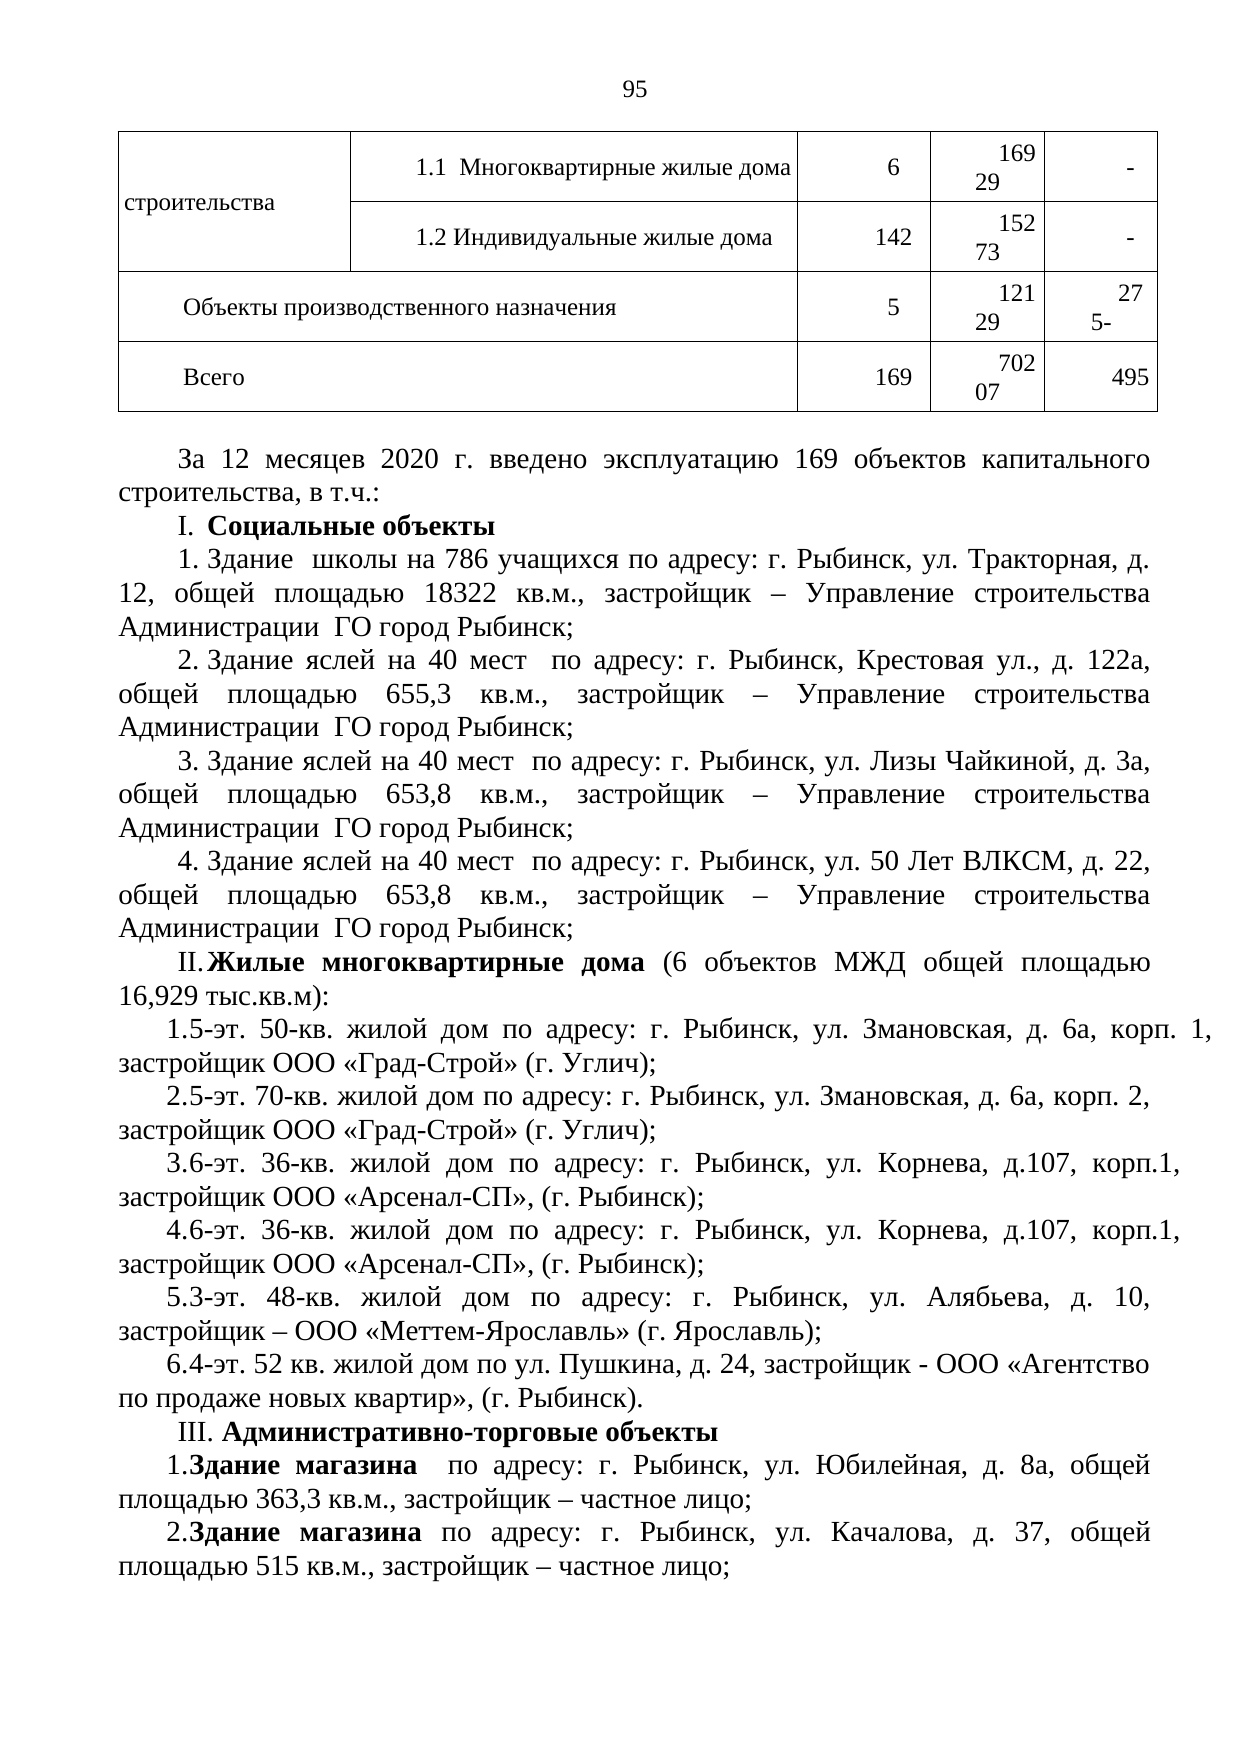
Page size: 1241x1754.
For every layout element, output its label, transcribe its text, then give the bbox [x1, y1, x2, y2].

list Жилые многоквартирные дома (6 объектов МЖД общей площадью 16,929 тыс.кв.м): [118, 944, 1152, 1011]
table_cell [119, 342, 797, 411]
list 5-эт. 50-кв. жилой дом по адресу: г. Рыбинск, ул. Змановская, д. 6а, корп. 1, застройщик ООО «Град-Строй» (г. Углич); [118, 1011, 1214, 1078]
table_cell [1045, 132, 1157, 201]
list Здание магазина по адресу: г. Рыбинск, ул. Качалова, д. 37, общей площадью 515 кв.м., застройщик – частное лицо; [118, 1514, 1152, 1581]
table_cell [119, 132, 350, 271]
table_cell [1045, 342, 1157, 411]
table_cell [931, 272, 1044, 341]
list Здание яслей на 40 мест по адресу: г. Рыбинск, Крестовая ул., д. 122а, общей площадью 655,3 кв.м., застройщик – Управление строительства Администрации ГО город Рыбинск; [118, 642, 1152, 743]
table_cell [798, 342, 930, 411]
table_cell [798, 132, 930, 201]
list Здание яслей на 40 мест по адресу: г. Рыбинск, ул. 50 Лет ВЛКСМ, д. 22, общей площадью 653,8 кв.м., застройщик – Управление строительства Администрации ГО город Рыбинск; [118, 843, 1152, 944]
list Административно-торговые объекты [118, 1414, 1152, 1447]
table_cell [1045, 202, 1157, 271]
list 3-эт. 48-кв. жилой дом по адресу: г. Рыбинск, ул. Алябьева, д. 10, застройщик – ООО «Меттем-Ярославль» (г. Ярославль); [118, 1279, 1152, 1347]
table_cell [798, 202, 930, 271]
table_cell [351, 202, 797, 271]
list 5-эт. 70-кв. жилой дом по адресу: г. Рыбинск, ул. Змановская, д. 6а, корп. 2, застройщик ООО «Град-Строй» (г. Углич); [118, 1078, 1152, 1145]
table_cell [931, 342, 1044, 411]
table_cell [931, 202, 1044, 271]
text За 12 месяцев 2020 г. введено эксплуатацию 169 объектов капитального строительства, в т.ч.: [118, 441, 1152, 508]
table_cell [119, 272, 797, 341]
list Здание школы на 786 учащихся по адресу: г. Рыбинск, ул. Тракторная, д. 12, общей площадью 18322 кв.м., застройщик – Управление строительства Администрации ГО город Рыбинск; [118, 542, 1152, 642]
list Здание яслей на 40 мест по адресу: г. Рыбинск, ул. Лизы Чайкиной, д. 3а, общей площадью 653,8 кв.м., застройщик – Управление строительства Администрации ГО город Рыбинск; [118, 743, 1152, 843]
list Социальные объекты [118, 508, 1152, 542]
list 6-эт. 36-кв. жилой дом по адресу: г. Рыбинск, ул. Корнева, д.107, корп.1, застройщик ООО «Арсенал-СП», (г. Рыбинск); [118, 1145, 1181, 1212]
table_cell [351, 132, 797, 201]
list 6-эт. 36-кв. жилой дом по адресу: г. Рыбинск, ул. Корнева, д.107, корп.1, застройщик ООО «Арсенал-СП», (г. Рыбинск); [118, 1212, 1181, 1279]
list 4-эт. 52 кв. жилой дом по ул. Пушкина, д. 24, застройщик - ООО «Агентство по продаже новых квартир», (г. Рыбинск). [118, 1347, 1152, 1414]
list Здание магазина по адресу: г. Рыбинск, ул. Юбилейная, д. 8а, общей площадью 363,3 кв.м., застройщик – частное лицо; [118, 1447, 1152, 1514]
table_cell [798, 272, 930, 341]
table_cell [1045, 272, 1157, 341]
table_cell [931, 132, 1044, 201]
